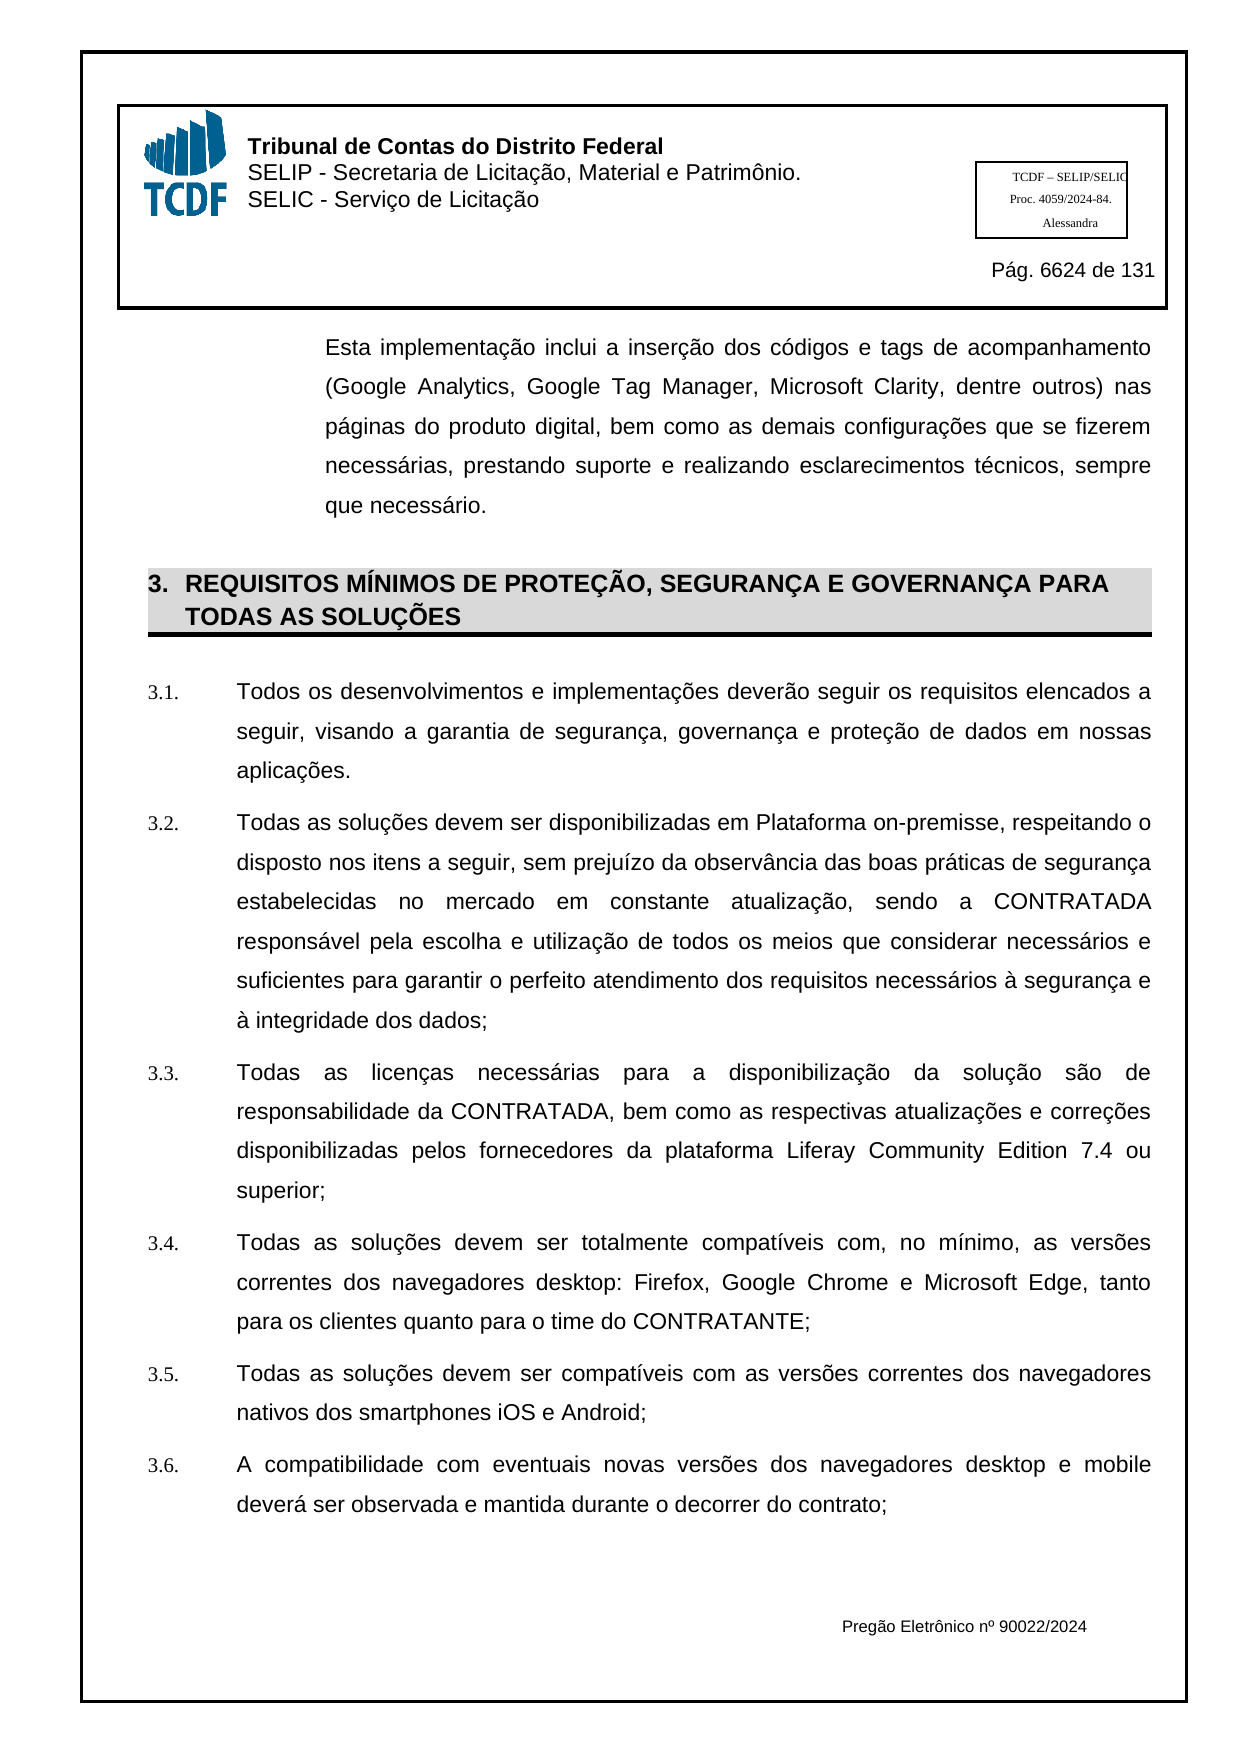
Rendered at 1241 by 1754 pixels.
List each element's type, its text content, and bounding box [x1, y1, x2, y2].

list A compatibilidade com eventuais novas versões dos navegadores desktop e mobile deverá ser observada e mantida durante o decorrer do contrato; [148, 1451, 1152, 1517]
picture [129, 107, 241, 218]
list Todas as licenças necessárias para a disponibilização da solução são de responsabilidade da CONTRATADA, bem como as respectivas atualizações e correções disponibilizadas pelos fornecedores da plataforma Liferay Community Edition 7.4 ou superior; [148, 1058, 1152, 1203]
list REQUISITOS MÍNIMOS DE PROTEÇÃO, SEGURANÇA E GOVERNANÇA PARA TODAS AS SOLUÇÕES [148, 568, 1152, 632]
list Todos os desenvolvimentos e implementações deverão seguir os requisitos elencados a seguir, visando a garantia de segurança, governança e proteção de dados em nossas aplicações. [148, 678, 1152, 783]
list Todas as soluções devem ser compatíveis com as versões correntes dos navegadores nativos dos smartphones iOS e Android; [148, 1360, 1152, 1426]
list Todas as soluções devem ser disponibilizadas em Plataforma on-premisse, respeitando o disposto nos itens a seguir, sem prejuízo da observância das boas práticas de segurança estabelecidas no mercado em constante atualização, sendo a CONTRATADA responsável pela escolha e utilização de todos os meios que considerar necessários e suficientes para garantir o perfeito atendimento dos requisitos necessários à segurança e à integridade dos dados; [148, 809, 1152, 1033]
list Todas as soluções devem ser totalmente compatíveis com, no mínimo, as versões correntes dos navegadores desktop: Firefox, Google Chrome e Microsoft Edge, tanto para os clientes quanto para o time do CONTRATANTE; [148, 1229, 1152, 1334]
